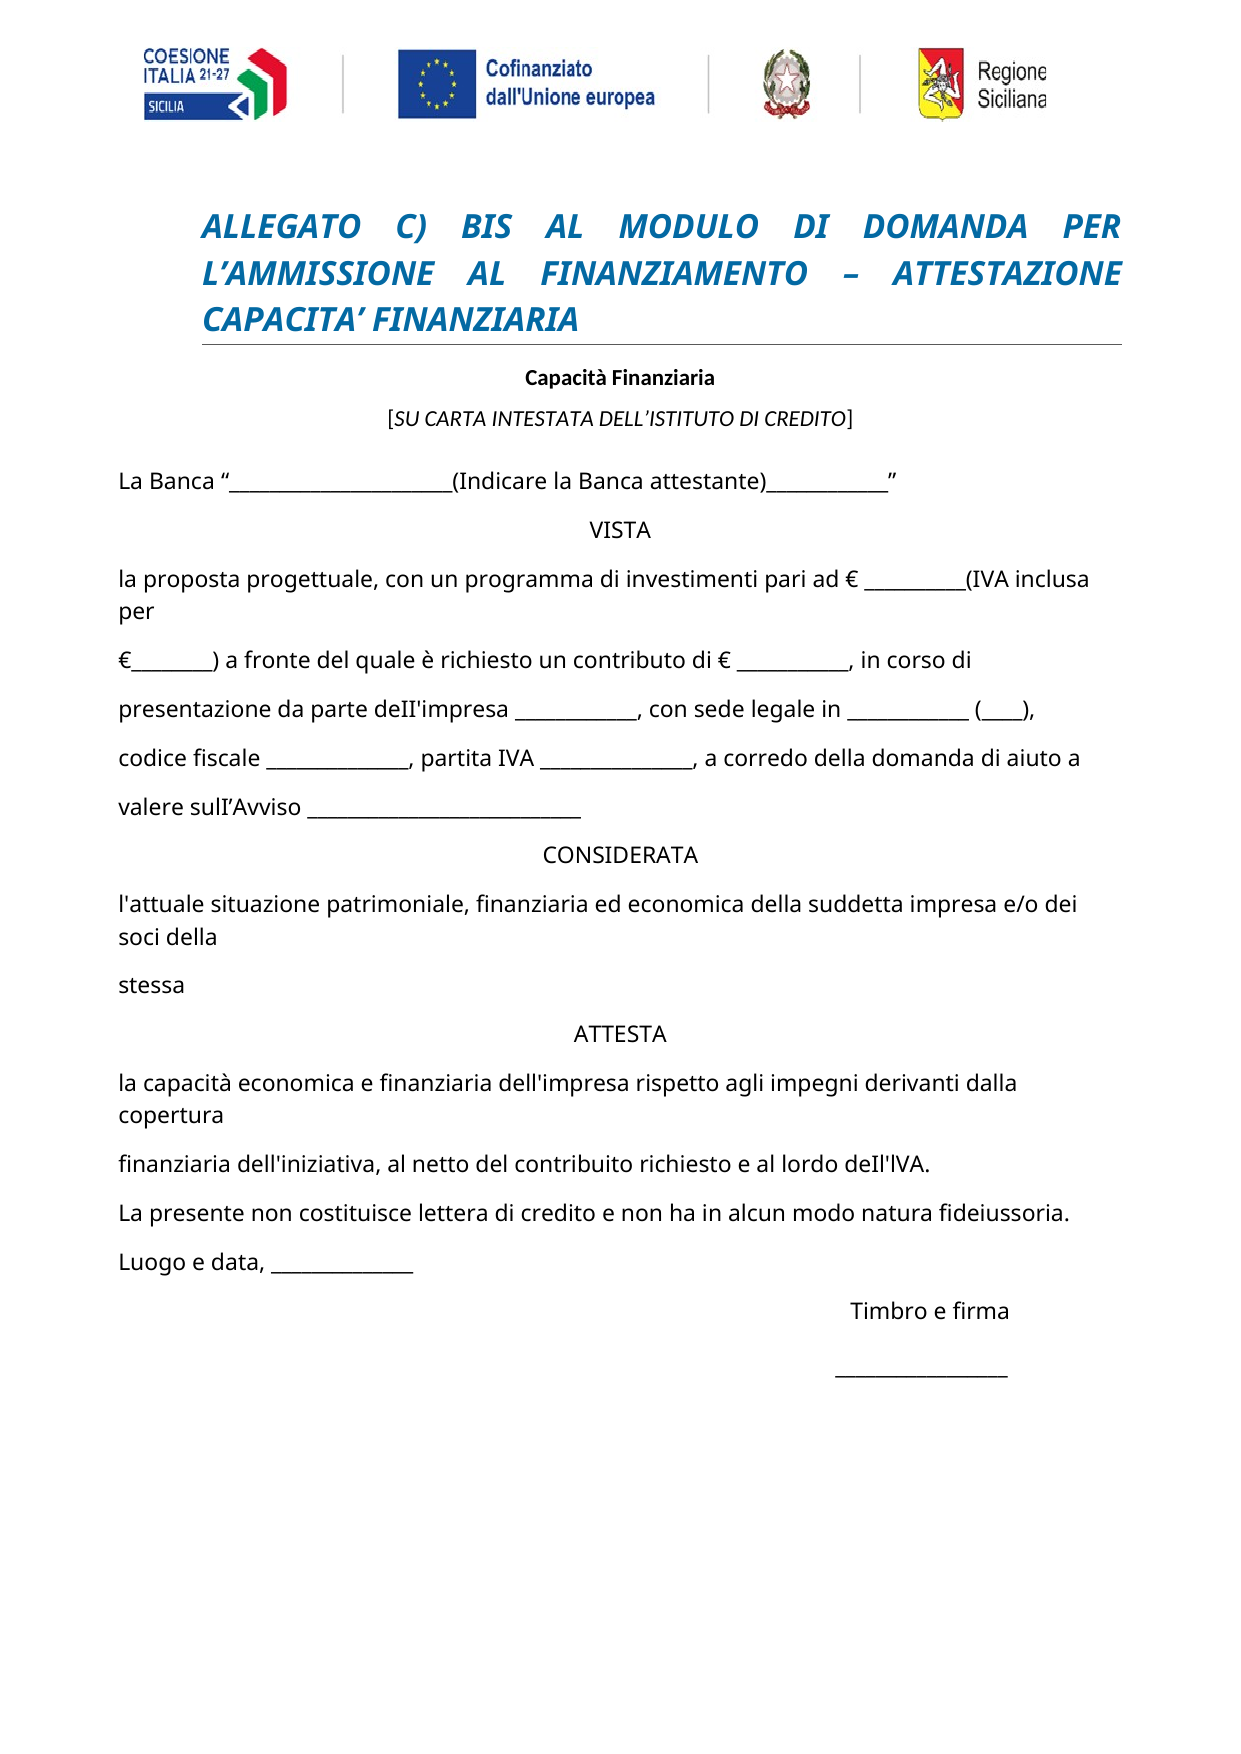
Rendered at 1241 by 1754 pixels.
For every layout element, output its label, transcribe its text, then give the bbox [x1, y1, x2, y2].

text VISTA [118, 514, 1122, 545]
text [SU CARTA INTESTATA DELL’ISTITUTO DI CREDITO] [118, 404, 1122, 432]
text La presente non costituisce lettera di credito e non ha in alcun modo natura fideiussoria. [118, 1197, 1122, 1228]
text Capacità Finanziaria [118, 363, 1122, 391]
text Luogo e data, ______________ [118, 1246, 1122, 1277]
text l'attuale situazione patrimoniale, finanziaria ed economica della suddetta impresa e/o dei soci della [118, 888, 1122, 952]
text stessa [118, 969, 1122, 1001]
text Timbro e firma [118, 1295, 1122, 1326]
text _________________ [133, 1343, 1107, 1381]
subtitle ALLEGATO C) BIS AL MODULO DI DOMANDA PER L’AMMISSIONE AL FINANZIAMENTO – ATTESTAZIONE CAPACITA’ FINANZIARIA [202, 203, 1122, 344]
text valere sulI’Avviso ___________________________ [118, 791, 1122, 822]
text CONSIDERATA [118, 839, 1122, 871]
text €________) a fronte del quale è richiesto un contributo di € ___________, in corso di [118, 644, 1122, 675]
text codice fiscale ______________, partita IVA _______________, a corredo della domanda di aiuto a [118, 742, 1122, 773]
text la capacità economica e finanziaria dell'impresa rispetto agli impegni derivanti dalla copertura [118, 1067, 1122, 1131]
text presentazione da parte deII'impresa ____________, con sede legale in ____________ (____), [118, 693, 1122, 724]
text la proposta progettuale, con un programma di investimenti pari ad € __________(IVA inclusa per [118, 563, 1122, 626]
picture [143, 47, 1047, 122]
text La Banca “______________________(Indicare la Banca attestante)____________” [118, 465, 1122, 497]
text finanziaria dell'iniziativa, al netto del contribuito richiesto e al lordo deIl'lVA. [118, 1148, 1122, 1179]
text ATTESTA [118, 1018, 1122, 1049]
